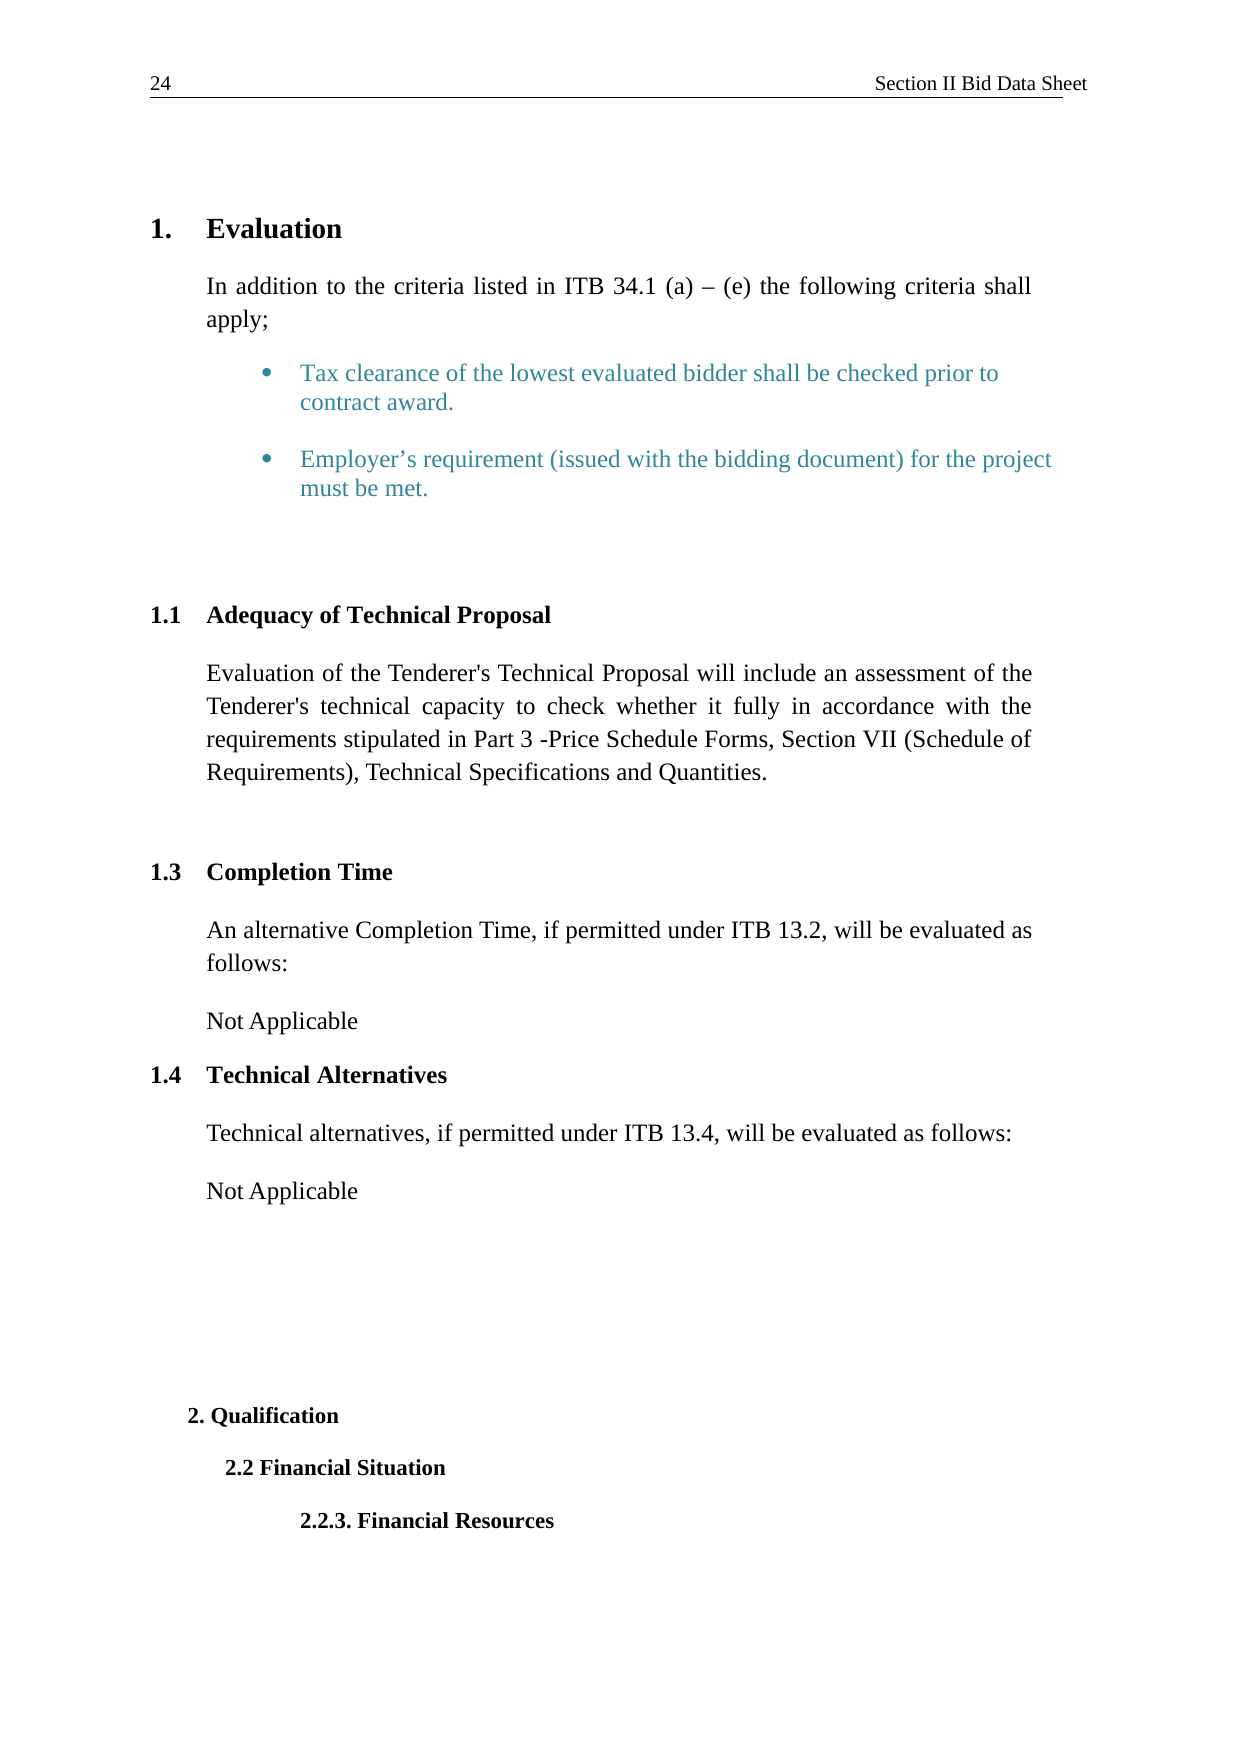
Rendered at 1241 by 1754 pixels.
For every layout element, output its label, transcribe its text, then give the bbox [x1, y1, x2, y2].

text 2.2 Financial Situation [225, 1454, 1063, 1480]
text In addition to the criteria listed in ITB 34.1 (a) – (e) the following criteria shall apply; [206, 271, 1033, 333]
subtitle 1.1 Adequacy of Technical Proposal [150, 600, 1033, 629]
text 2.2.3. Financial Resources [300, 1507, 1063, 1533]
list Tax clearance of the lowest evaluated bidder shall be checked prior to contract award. [262, 358, 1063, 415]
subtitle 1.3 Completion Time [150, 857, 1033, 886]
text 2. Qualification [187, 1402, 1063, 1428]
subtitle 1. Evaluation [150, 212, 1063, 245]
subtitle Evaluation of the Tenderer's Technical Proposal will include an assessment of the Tenderer's technical capacity to check whether it fully in accordance with the requirements stipulated in Part 3 -Price Schedule Forms, Section VII (Schedule of Requirements), Technical Specifications and Quantities. [206, 658, 1033, 786]
subtitle Technical alternatives, if permitted under ITB 13.4, will be evaluated as follows: [206, 1118, 1033, 1146]
subtitle Not Applicable [150, 1006, 1033, 1034]
list Employer’s requirement (issued with the bidding document) for the project must be met. [262, 444, 1063, 502]
subtitle An alternative Completion Time, if permitted under ITB 13.2, will be evaluated as follows: [206, 915, 1033, 977]
subtitle Not Applicable [206, 1176, 1033, 1204]
subtitle 1.4 Technical Alternatives [150, 1060, 1033, 1088]
